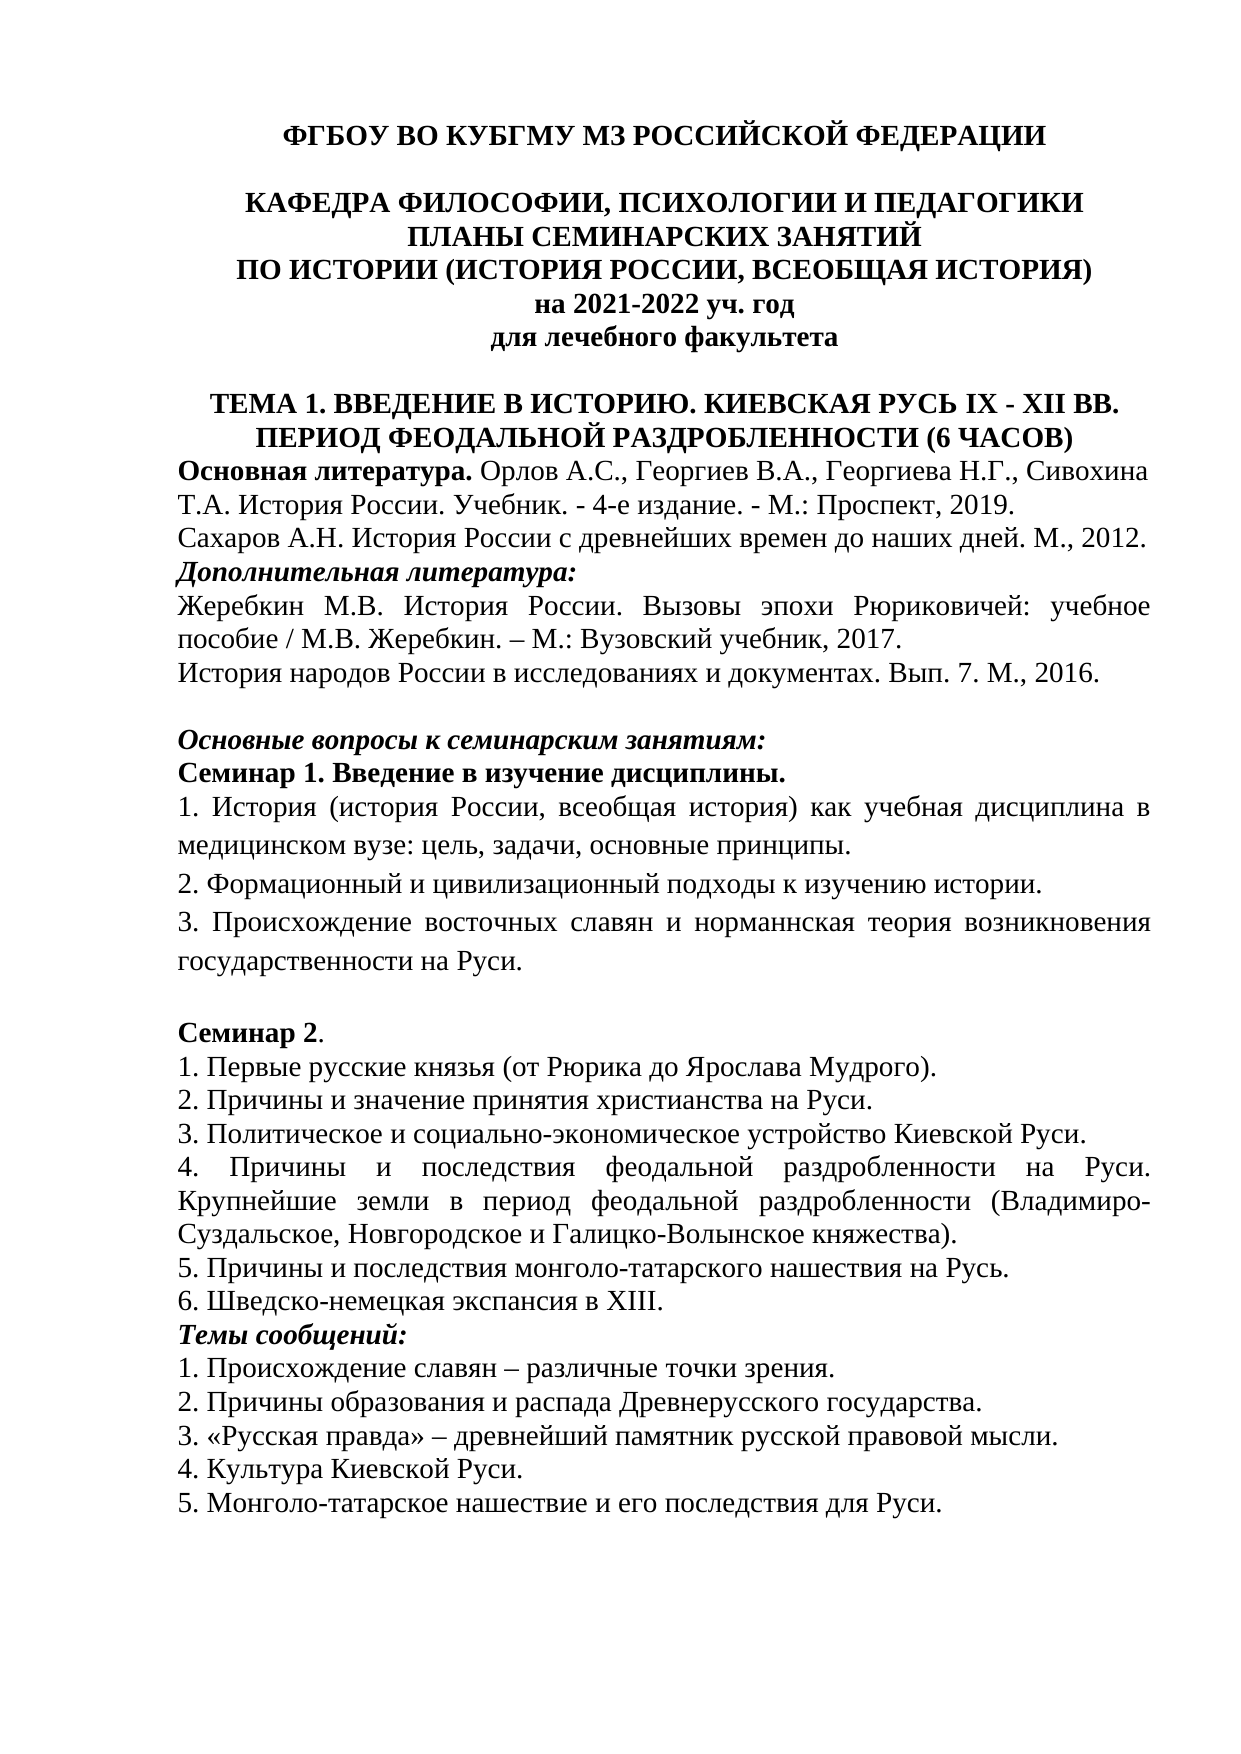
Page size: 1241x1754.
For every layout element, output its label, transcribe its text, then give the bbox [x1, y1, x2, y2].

text 5. Причины и последствия монголо-татарского нашествия на Русь. [177, 1250, 1152, 1283]
text Темы сообщений: [177, 1317, 1152, 1351]
text 1. Происхождение славян – различные точки зрения. [177, 1351, 1152, 1384]
text История народов России в исследованиях и документах. Вып. 7. М., 2016. [177, 655, 1152, 688]
text Семинар 1. Введение в изучение дисциплины. [177, 755, 1152, 789]
title планы семинарских занятий [177, 219, 1152, 252]
text 2. Формационный и цивилизационный подходы к изучению истории. [177, 866, 1152, 899]
text Семинар 2. [177, 1015, 1152, 1049]
text 2. Причины и значение принятия христианства на Руси. [177, 1082, 1152, 1116]
title на 2021-2022 уч. год [177, 286, 1152, 319]
text 3. Происхождение восточных славян и норманнская теория возникновения государственности на Руси. [177, 904, 1152, 977]
text 5. Монголо-татарское нашествие и его последствия для Руси. [177, 1485, 1152, 1518]
subtitle Кафедра философии, психологии и педагогики [177, 185, 1152, 219]
title для лечебного факультета [177, 319, 1152, 353]
text Дополнительная литература: [177, 554, 1152, 588]
title по Истории (ИСТОРИЯ РОССИИ, ВСЕОБЩАЯ ИСТОРИЯ) [177, 252, 1152, 286]
text Основная литература. Орлов А.С., Георгиев В.А., Георгиева Н.Г., Сивохина Т.А. История России. Учебник. - 4-е издание. - М.: Проспект, 2019. [177, 453, 1152, 521]
text 4. Причины и последствия феодальной раздробленности на Руси. Крупнейшие земли в период феодальной раздробленности (Владимиро-Суздальское, Новгородское и Галицко-Волынское княжества). [177, 1149, 1152, 1250]
text Сахаров А.Н. История России с древнейших времен до наших дней. М., 2012. [177, 521, 1152, 554]
text 2. Причины образования и распада Древнерусского государства. [177, 1384, 1152, 1418]
text 6. Шведско-немецкая экспансия в XIII. [177, 1283, 1152, 1317]
text Период феодальной раздробленности (6 часов) [177, 420, 1152, 453]
text Тема 1. введение в историю. киевская русь IX - XII вв. [177, 386, 1152, 420]
text ФГБОУ ВО КубГМУ МЗ РоСсийской Федерации [177, 118, 1152, 152]
text Жеребкин М.В. История России. Вызовы эпохи Рюриковичей: учебное пособие / М.В. Жеребкин. – М.: Вузовский учебник, 2017. [177, 588, 1152, 655]
text 1. История (история России, всеобщая история) как учебная дисциплина в медицинском вузе: цель, задачи, основные принципы. [177, 789, 1152, 861]
text Основные вопросы к семинарским занятиям: [177, 722, 1152, 755]
text 3. Политическое и социально-экономическое устройство Киевской Руси. [177, 1116, 1152, 1149]
text 4. Культура Киевской Руси. [177, 1451, 1152, 1485]
text 1. Первые русские князья (от Рюрика до Ярослава Мудрого). [177, 1049, 1152, 1082]
text 3. «Русская правда» – древнейший памятник русской правовой мысли. [177, 1418, 1152, 1451]
